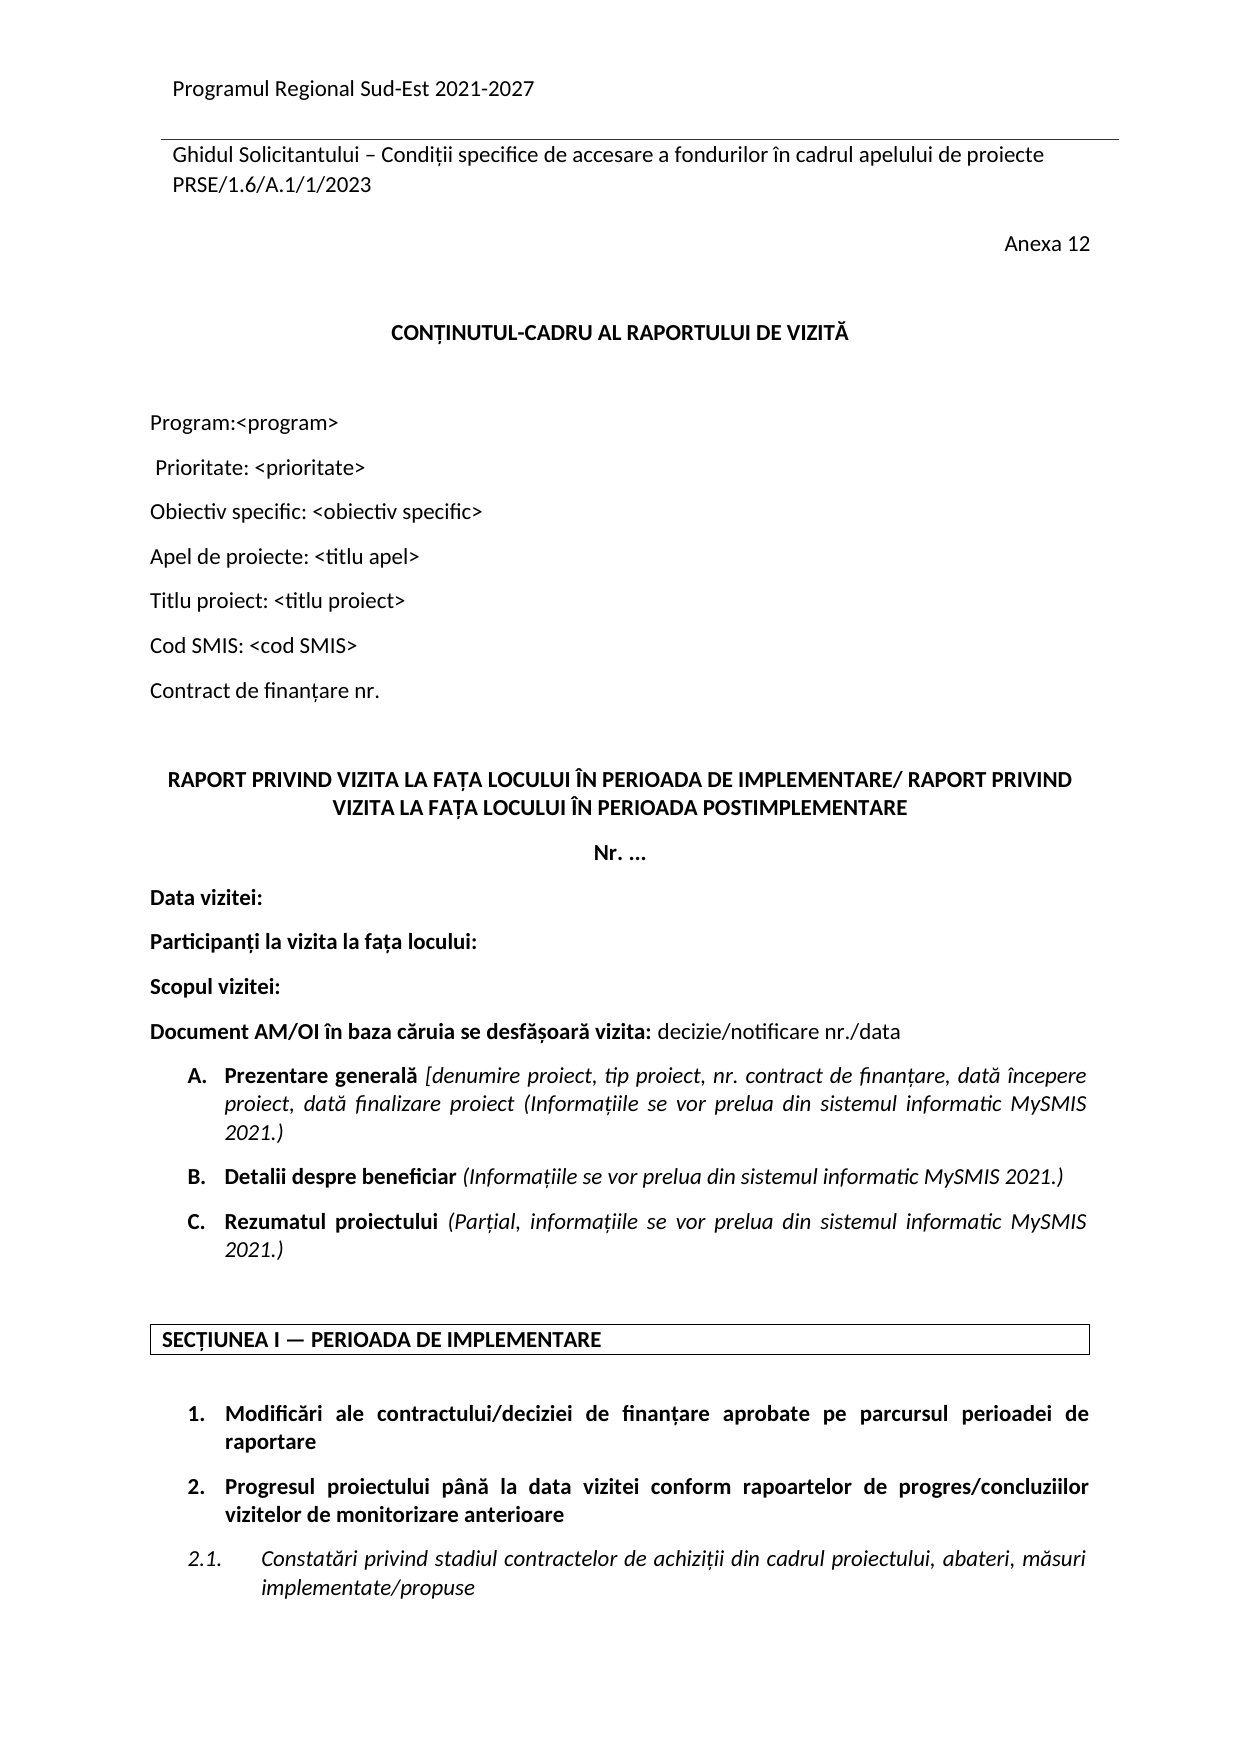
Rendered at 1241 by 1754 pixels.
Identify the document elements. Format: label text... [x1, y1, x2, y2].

list Modificări ale contractului/deciziei de finanțare aprobate pe parcursul perioadei de raportare [187, 1399, 1090, 1455]
text Nr. ... [150, 838, 1090, 866]
text Data vizitei: [150, 883, 1090, 911]
text Titlu proiect: <titlu proiect> [150, 587, 1090, 615]
list Progresul proiectului până la data vizitei conform rapoartelor de progres/concluziilor vizitelor de monitorizare anterioare [187, 1472, 1090, 1528]
text Obiectiv specific: <obiectiv specific> [150, 497, 1090, 525]
text Scopul vizitei: [150, 972, 1090, 1000]
list Rezumatul proiectului (Parțial, informațiile se vor prelua din sistemul informatic MySMIS 2021.) [187, 1207, 1090, 1263]
list Detalii despre beneficiar (Informațiile se vor prelua din sistemul informatic MySMIS 2021.) [187, 1162, 1090, 1190]
table_header SECȚIUNEA I — PERIOADA DE IMPLEMENTARE [151, 1325, 1089, 1353]
list Constatări privind stadiul contractelor de achiziții din cadrul proiectului, abateri, măsuri implementate/propuse [187, 1544, 1090, 1601]
text Contract de finanțare nr. [150, 676, 1090, 704]
text Apel de proiecte: <titlu apel> [150, 542, 1090, 570]
text Prioritate: <prioritate> [150, 453, 1090, 481]
list Prezentare generală [denumire proiect, tip proiect, nr. contract de finanțare, dată începere proiect, dată finalizare proiect (Informațiile se vor prelua din sistemul informatic MySMIS 2021.) [187, 1062, 1090, 1146]
text Document AM/OI în baza căruia se desfășoară vizita: decizie/notificare nr./data [150, 1017, 1090, 1045]
text Participanți la vizita la fața locului: [150, 927, 1090, 956]
text Anexa 12 [150, 229, 1090, 257]
text CONȚINUTUL-CADRU AL RAPORTULUI DE VIZITĂ [150, 318, 1090, 347]
text Cod SMIS: <cod SMIS> [150, 631, 1090, 659]
text RAPORT PRIVIND VIZITA LA FAȚA LOCULUI ÎN PERIOADA DE IMPLEMENTARE/ RAPORT PRIVIND VIZITA LA FAȚA LOCULUI ÎN PERIOADA POSTIMPLEMENTARE [150, 765, 1090, 821]
text Program:<program> [150, 408, 1090, 436]
